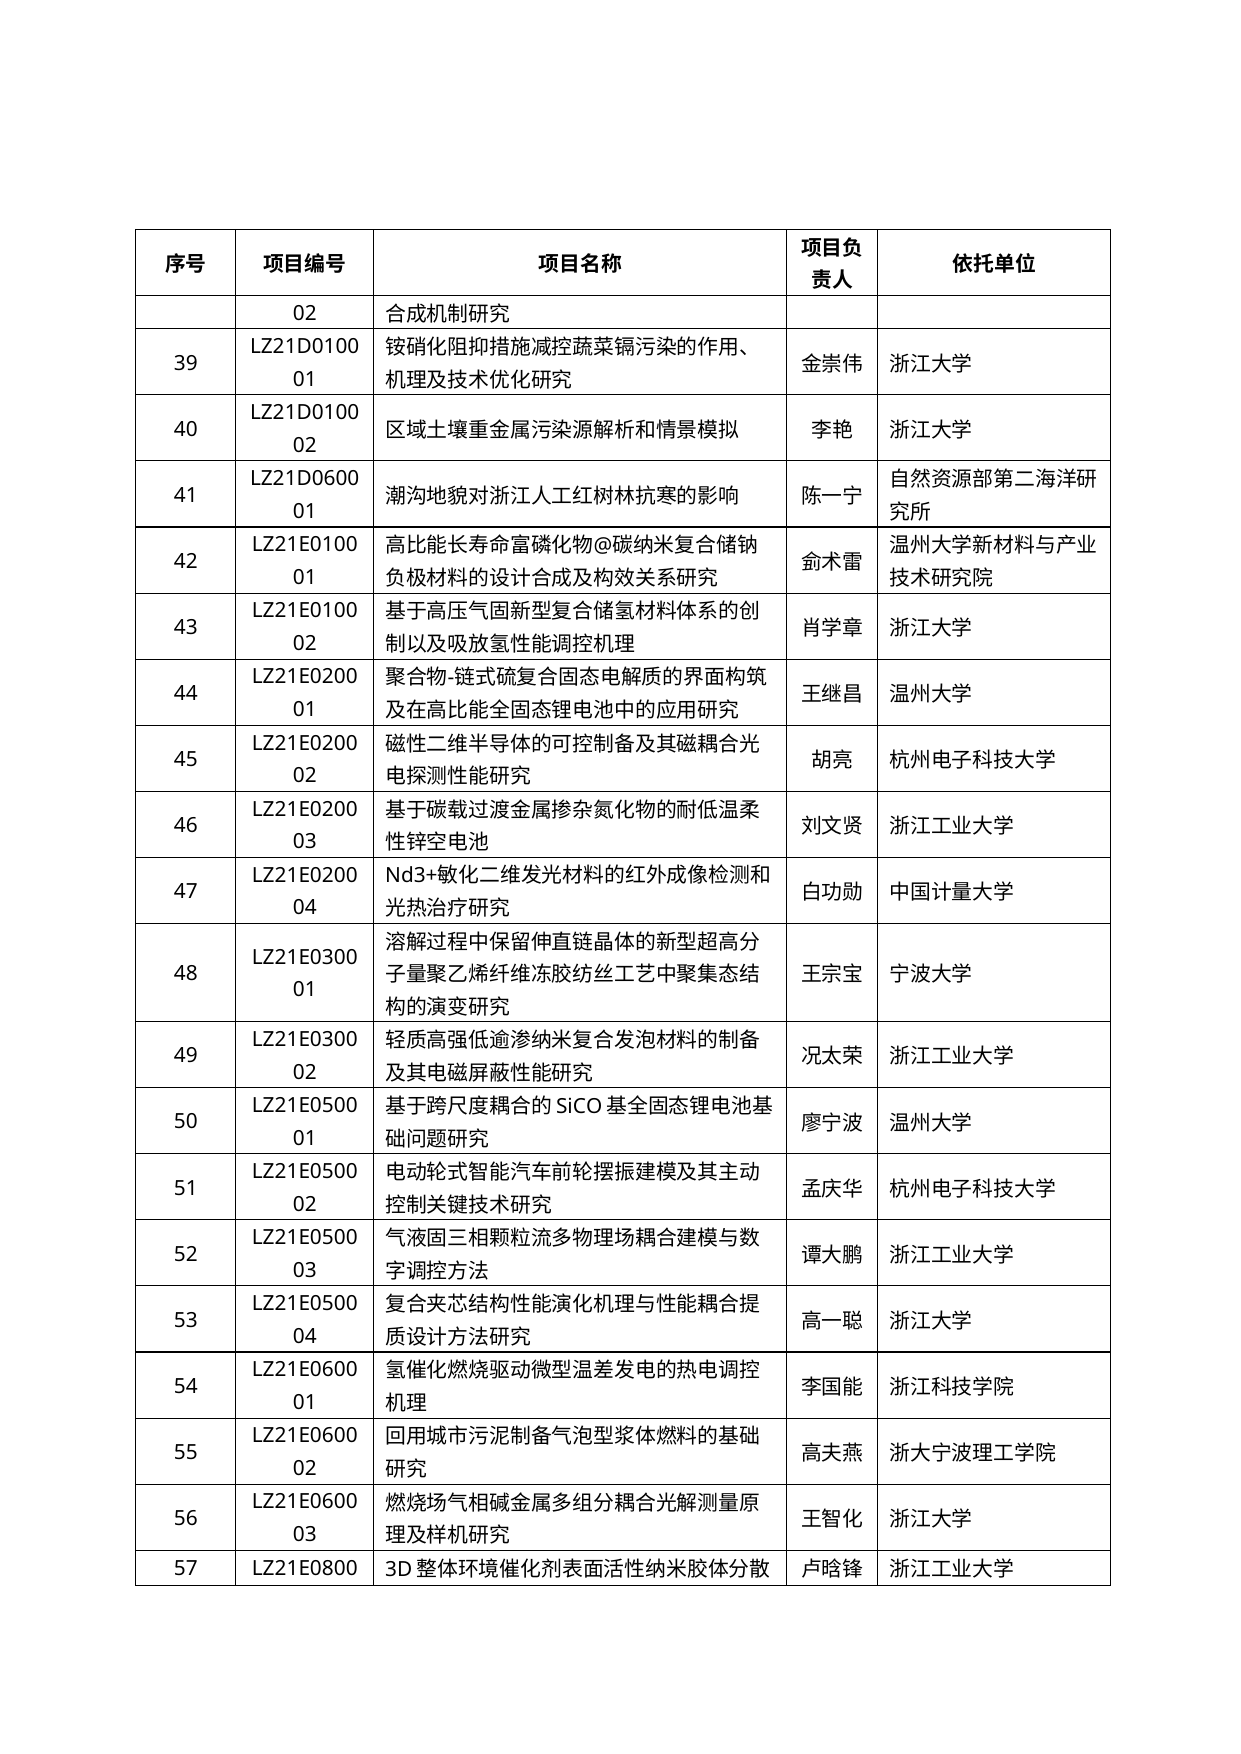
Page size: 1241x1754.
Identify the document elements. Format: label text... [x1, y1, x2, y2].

table_header 项目名称 [374, 230, 786, 295]
table_cell 肖学章 [787, 594, 877, 658]
table_cell 浙江大学 [878, 395, 1110, 460]
table_cell LZ21E060001 [236, 1353, 373, 1417]
table_cell 白功勋 [787, 858, 877, 923]
table_cell 55 [136, 1419, 235, 1483]
table_cell LZ21E060003 [236, 1485, 373, 1549]
table_cell 3D整体环境催化剂表面活性纳米胶体分散液涂层的设计与合成 [374, 1551, 786, 1585]
table_header 项目负责人 [787, 230, 877, 295]
table_cell 浙江万里学院 [878, 296, 1110, 328]
table_cell LZ21E020003 [236, 792, 373, 857]
table_cell 王继昌 [787, 660, 877, 724]
table_cell LZ21D060001 [236, 461, 373, 526]
table_cell 基于高压气固新型复合储氢材料体系的创制以及吸放氢性能调控机理 [374, 594, 786, 658]
table_cell 高夫燕 [787, 1419, 877, 1483]
table_cell LZ21E050001 [236, 1088, 373, 1153]
table_cell 潮沟地貌对浙江人工红树林抗寒的影响 [374, 461, 786, 526]
table_cell 侴术雷 [787, 528, 877, 592]
table_cell LZ21E050004 [236, 1286, 373, 1351]
table_cell LZ21E050002 [236, 1154, 373, 1219]
table_cell 浙江工业大学 [878, 792, 1110, 857]
table_cell 自然资源部第二海洋研究所 [878, 461, 1110, 526]
table_cell 温州大学 [878, 660, 1110, 724]
table_cell 杭州电子科技大学 [878, 1154, 1110, 1219]
table_cell 回用城市污泥制备气泡型浆体燃料的基础研究 [374, 1419, 786, 1483]
table_cell 杭州电子科技大学 [878, 726, 1110, 791]
table_cell 43 [136, 594, 235, 658]
table_cell 杨震峰 [787, 296, 877, 328]
table_cell 溶解过程中保留伸直链晶体的新型超高分子量聚乙烯纤维冻胶纺丝工艺中聚集态结构的演变研究 [374, 924, 786, 1021]
table_cell 39 [136, 329, 235, 394]
table_cell 47 [136, 858, 235, 923]
table_cell 50 [136, 1088, 235, 1153]
table_cell LZ21D010001 [236, 329, 373, 394]
table_cell LZ21E020004 [236, 858, 373, 923]
table_cell 温州大学新材料与产业技术研究院 [878, 528, 1110, 592]
table_cell 浙江大学 [878, 329, 1110, 394]
table_cell LZ21E010001 [236, 528, 373, 592]
table_cell LZ21E050003 [236, 1220, 373, 1285]
table_cell 浙江大学 [878, 1286, 1110, 1351]
table_cell 基于碳载过渡金属掺杂氮化物的耐低温柔性锌空电池 [374, 792, 786, 857]
table_cell 51 [136, 1154, 235, 1219]
table_cell 46 [136, 792, 235, 857]
table_cell 高一聪 [787, 1286, 877, 1351]
table_cell 王智化 [787, 1485, 877, 1549]
table_cell 王宗宝 [787, 924, 877, 1021]
table_cell 54 [136, 1353, 235, 1417]
table_cell 浙大宁波理工学院 [878, 1419, 1110, 1483]
table_cell 铵硝化阻抑措施减控蔬菜镉污染的作用、机理及技术优化研究 [374, 329, 786, 394]
table_cell 中国计量大学 [878, 858, 1110, 923]
table_cell 胡亮 [787, 726, 877, 791]
table_cell 56 [136, 1485, 235, 1549]
table_cell 41 [136, 461, 235, 526]
table_cell 高比能长寿命富磷化物@碳纳米复合储钠负极材料的设计合成及构效关系研究 [374, 528, 786, 592]
table_cell 孟庆华 [787, 1154, 877, 1219]
table_cell LZ21D010002 [236, 395, 373, 460]
table_cell 燃烧场气相碱金属多组分耦合光解测量原理及样机研究 [374, 1485, 786, 1549]
table_cell 温州大学 [878, 1088, 1110, 1153]
table_cell 基于跨尺度耦合的SiCO基全固态锂电池基础问题研究 [374, 1088, 786, 1153]
table_cell LZ21E010002 [236, 594, 373, 658]
table_cell 金崇伟 [787, 329, 877, 394]
table_cell 浙江工业大学 [878, 1022, 1110, 1087]
table_cell Nd3+敏化二维发光材料的红外成像检测和光热治疗研究 [374, 858, 786, 923]
table_cell LZ21E020002 [236, 726, 373, 791]
table_cell 42 [136, 528, 235, 592]
table_cell 44 [136, 660, 235, 724]
table_cell LZ21C200002 [236, 296, 373, 328]
table_header 序号 [136, 230, 235, 295]
table_cell LZ21E030001 [236, 924, 373, 1021]
table_cell 48 [136, 924, 235, 1021]
table_cell 聚合物-链式硫复合固态电解质的界面构筑及在高比能全固态锂电池中的应用研究 [374, 660, 786, 724]
table_cell LZ21E080001 [236, 1551, 373, 1585]
table_cell 53 [136, 1286, 235, 1351]
table_cell 谭大鹏 [787, 1220, 877, 1285]
table_cell 氢催化燃烧驱动微型温差发电的热电调控机理 [374, 1353, 786, 1417]
table_cell LZ21E030002 [236, 1022, 373, 1087]
table_cell 45 [136, 726, 235, 791]
table_cell 复合夹芯结构性能演化机理与性能耦合提质设计方法研究 [374, 1286, 786, 1351]
table_cell 况太荣 [787, 1022, 877, 1087]
table_cell 浙江大学 [878, 594, 1110, 658]
table_cell 40 [136, 395, 235, 460]
table_cell 刘文贤 [787, 792, 877, 857]
table_cell 浙江大学 [878, 1485, 1110, 1549]
table_header 项目编号 [236, 230, 373, 295]
table_header 依托单位 [878, 230, 1110, 295]
table_cell 卢晗锋 [787, 1551, 877, 1585]
table_cell 49 [136, 1022, 235, 1087]
table_cell 57 [136, 1551, 235, 1585]
table_cell 电动轮式智能汽车前轮摆振建模及其主动控制关键技术研究 [374, 1154, 786, 1219]
table_cell 廖宁波 [787, 1088, 877, 1153]
table_cell 52 [136, 1220, 235, 1285]
table_cell 气液固三相颗粒流多物理场耦合建模与数字调控方法 [374, 1220, 786, 1285]
table_cell LZ21E020001 [236, 660, 373, 724]
table_cell 浙江工业大学 [878, 1220, 1110, 1285]
table_cell 浙江工业大学 [878, 1551, 1110, 1585]
table_cell 李艳 [787, 395, 877, 460]
table_cell LZ21E060002 [236, 1419, 373, 1483]
table_cell 浙江科技学院 [878, 1353, 1110, 1417]
table_cell 磁性二维半导体的可控制备及其磁耦合光电探测性能研究 [374, 726, 786, 791]
table_cell 李国能 [787, 1353, 877, 1417]
table_cell 宁波大学 [878, 924, 1110, 1021]
table_cell 区域土壤重金属污染源解析和情景模拟 [374, 395, 786, 460]
table_cell 陈一宁 [787, 461, 877, 526]
table_cell WRKY转录因子调控枇杷果实类胡萝卜素合成机制研究 [374, 296, 786, 328]
table_cell 38 [136, 296, 235, 328]
table_cell 轻质高强低逾渗纳米复合发泡材料的制备及其电磁屏蔽性能研究 [374, 1022, 786, 1087]
